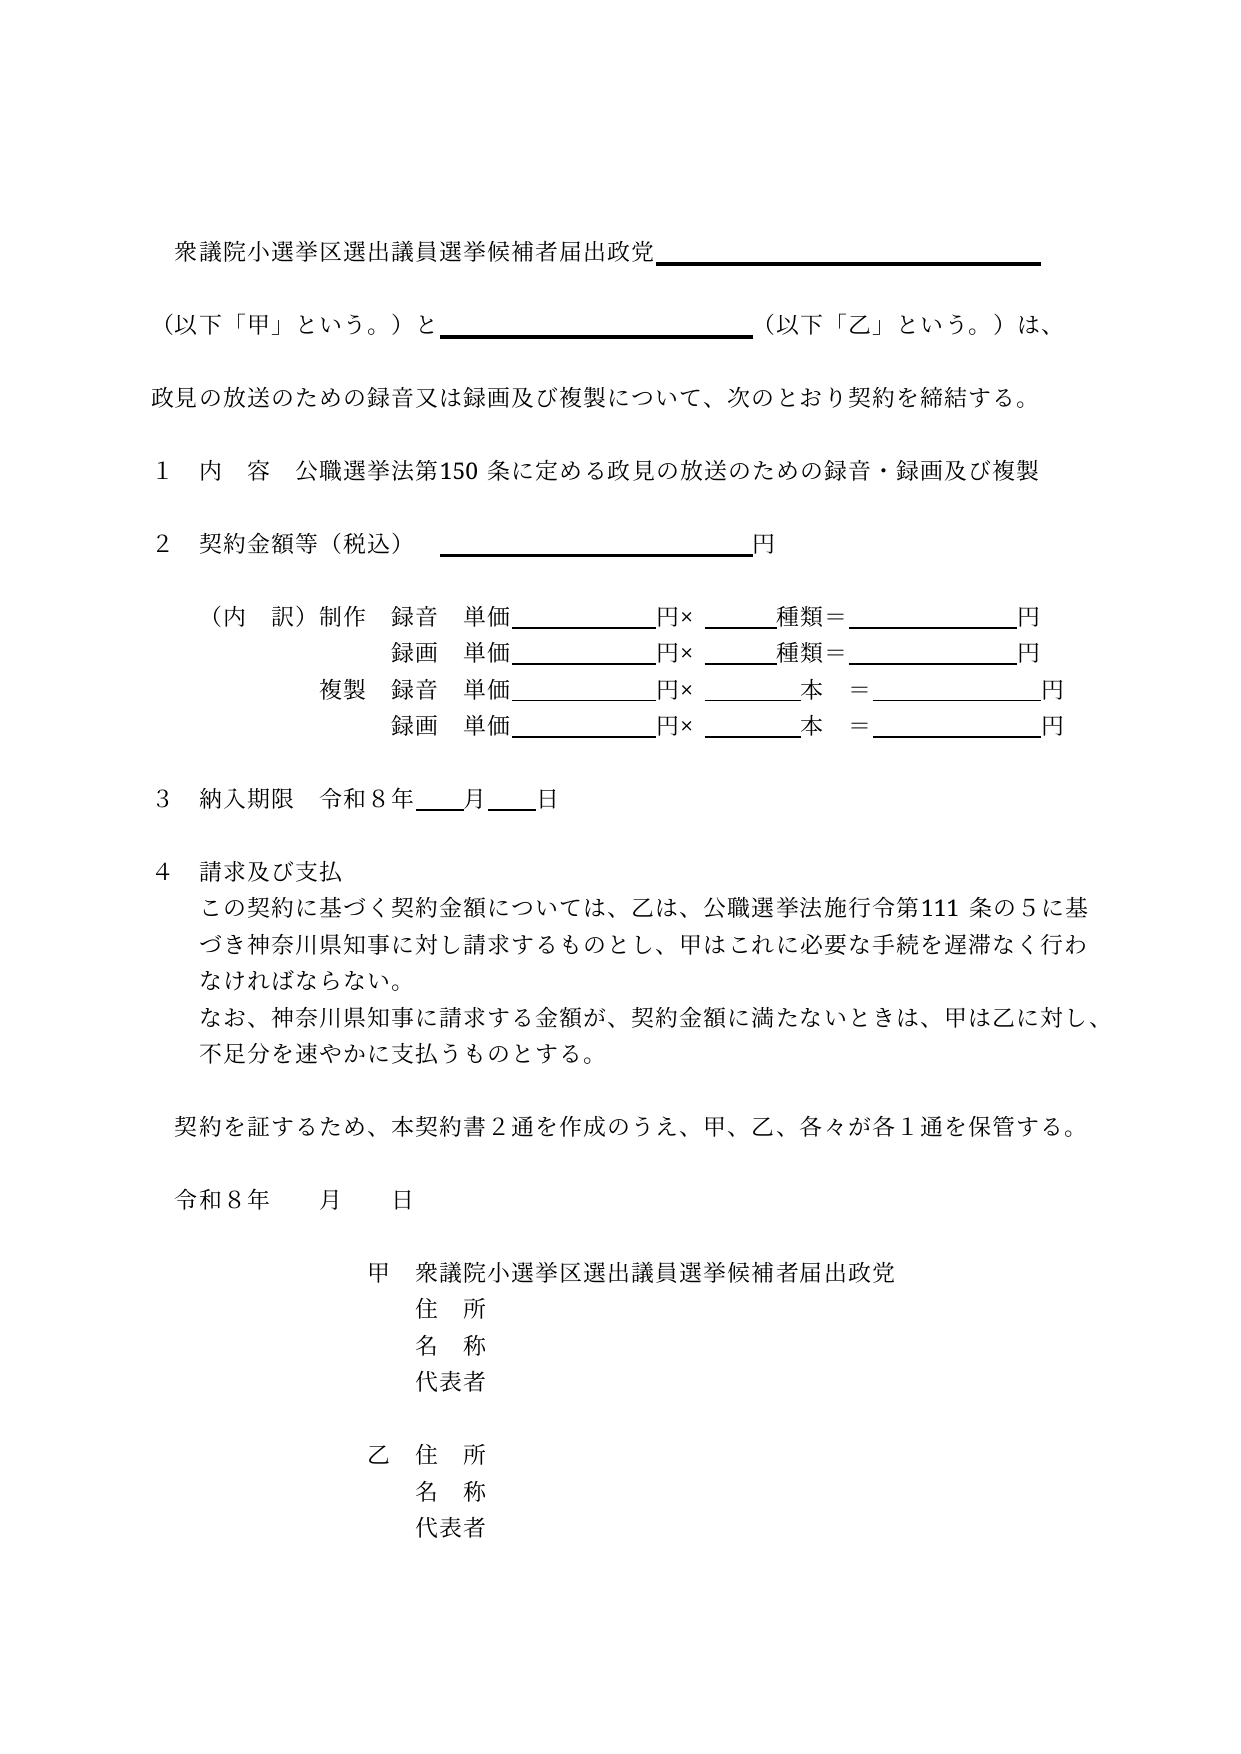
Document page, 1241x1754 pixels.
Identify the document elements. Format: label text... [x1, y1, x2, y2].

text ３ 納入期限 令和８年 月 日 [151, 779, 1089, 816]
text 複製 録音 単価 円× 本 ＝ 円 [151, 670, 1089, 706]
text 衆議院小選挙区選出議員選挙候補者届出政党 [151, 232, 1089, 269]
text （以下「甲」という。）と （以下「乙」という。）は、 [151, 305, 1089, 342]
text 録画 単価 円× 種類＝ 円 [151, 633, 1089, 670]
text 政見の放送のための録音又は録画及び複製について、次のとおり契約を締結する。 [151, 378, 1089, 415]
text （内 訳）制作 録音 単価 円× 種類＝ 円 [151, 597, 1089, 633]
text なお、神奈川県知事に請求する金額が、契約金額に満たないときは、甲は乙に対し、不足分を速やかに支払うものとする。 [151, 998, 1089, 1071]
text ４ 請求及び支払 [151, 852, 1089, 889]
text 令和８年 月 日 [151, 1180, 1089, 1217]
text 名 称 [151, 1472, 1089, 1508]
text 乙 住 所 [151, 1436, 1089, 1472]
text 代表者 [151, 1363, 1089, 1399]
text 代表者 [151, 1508, 1089, 1545]
text 名 称 [151, 1326, 1089, 1363]
text 録画 単価 円× 本 ＝ 円 [151, 706, 1089, 743]
text ２ 契約金額等（税込） 円 [151, 524, 1089, 561]
text １ 内 容 公職選挙法第150条に定める政見の放送のための録音・録画及び複製 [151, 451, 1089, 488]
text この契約に基づく契約金額については、乙は、公職選挙法施行令第111条の５に基づき神奈川県知事に対し請求するものとし、甲はこれに必要な手続を遅滞なく行わなければならない。 [151, 889, 1102, 998]
text 契約を証するため、本契約書２通を作成のうえ、甲、乙、各々が各１通を保管する。 [151, 1107, 1089, 1144]
text 住 所 [151, 1290, 1089, 1326]
text 甲 衆議院小選挙区選出議員選挙候補者届出政党 [151, 1253, 1089, 1290]
